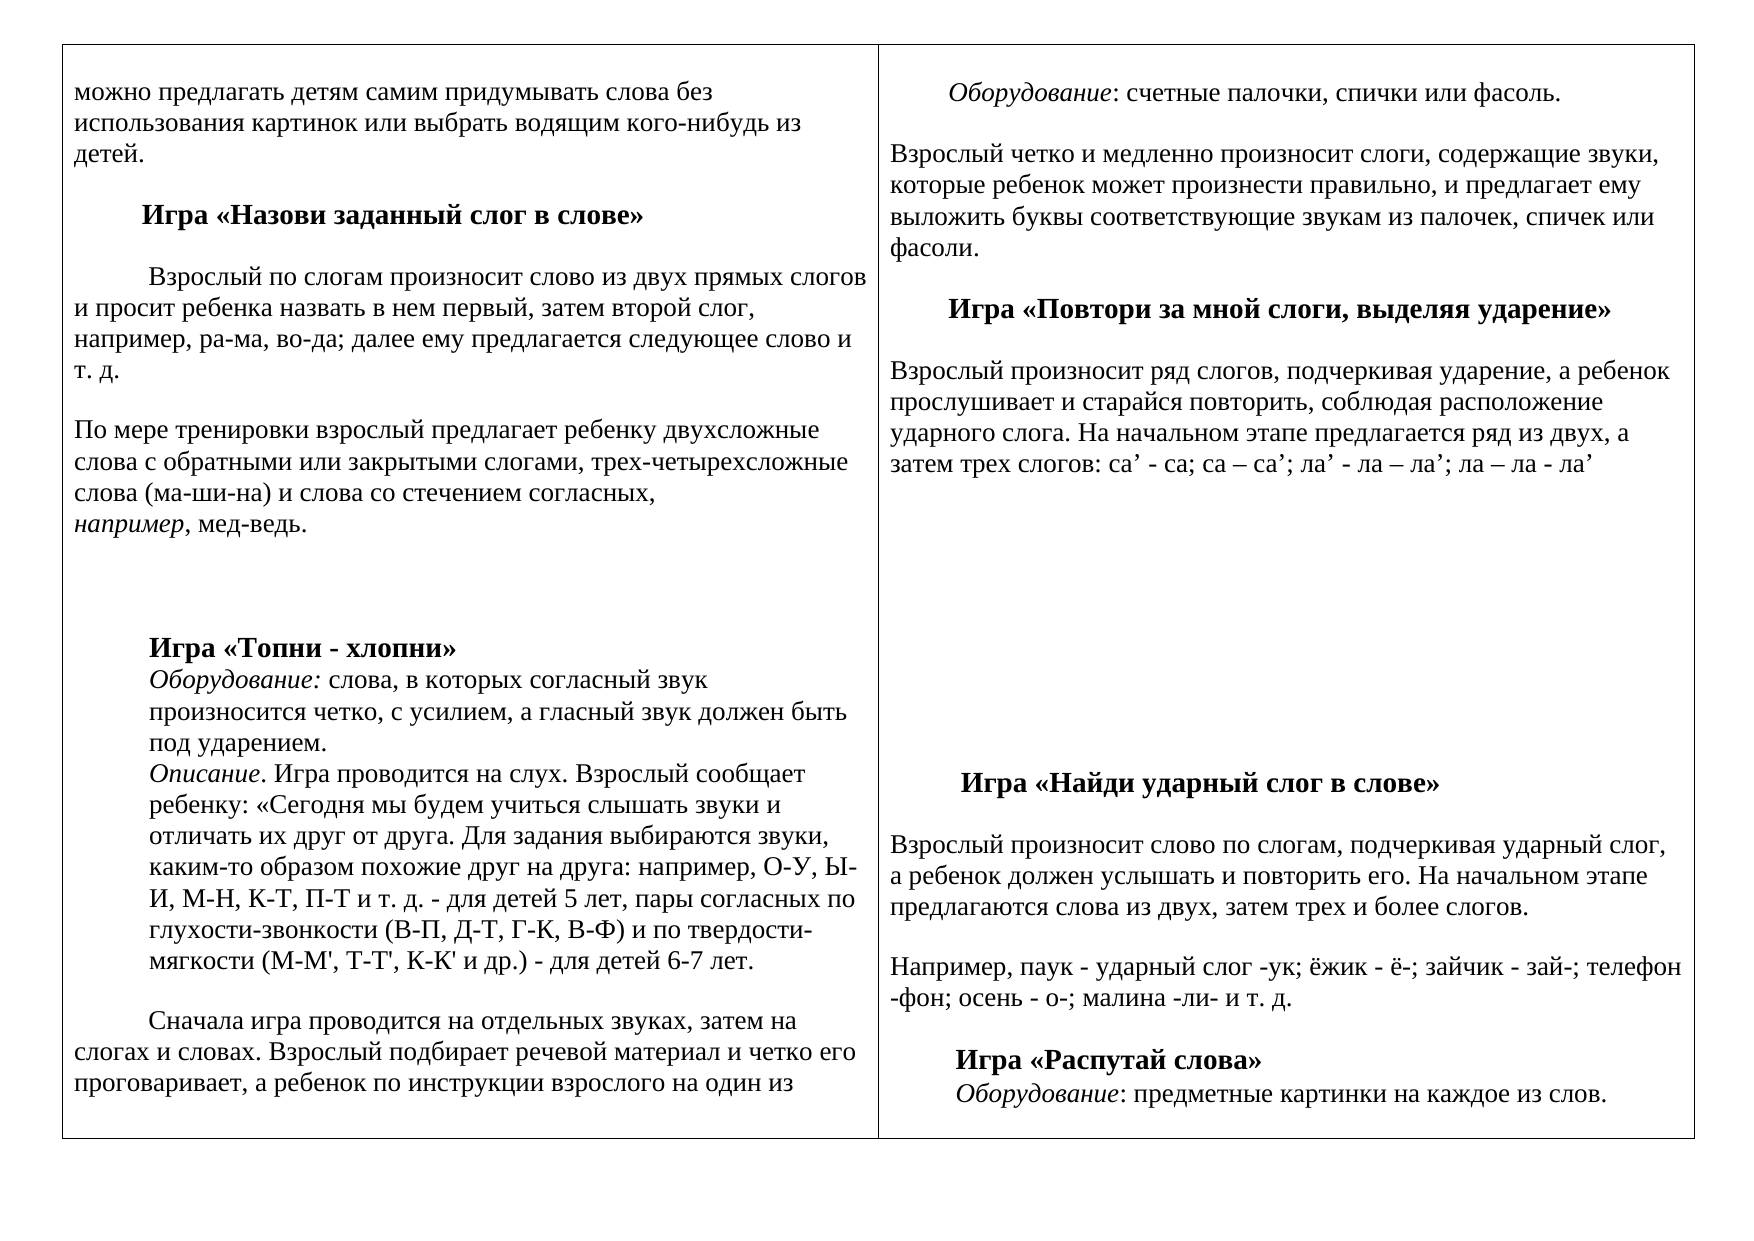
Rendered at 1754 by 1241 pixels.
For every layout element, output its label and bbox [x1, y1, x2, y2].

table_header [879, 45, 1694, 1138]
table_header [63, 45, 878, 1138]
